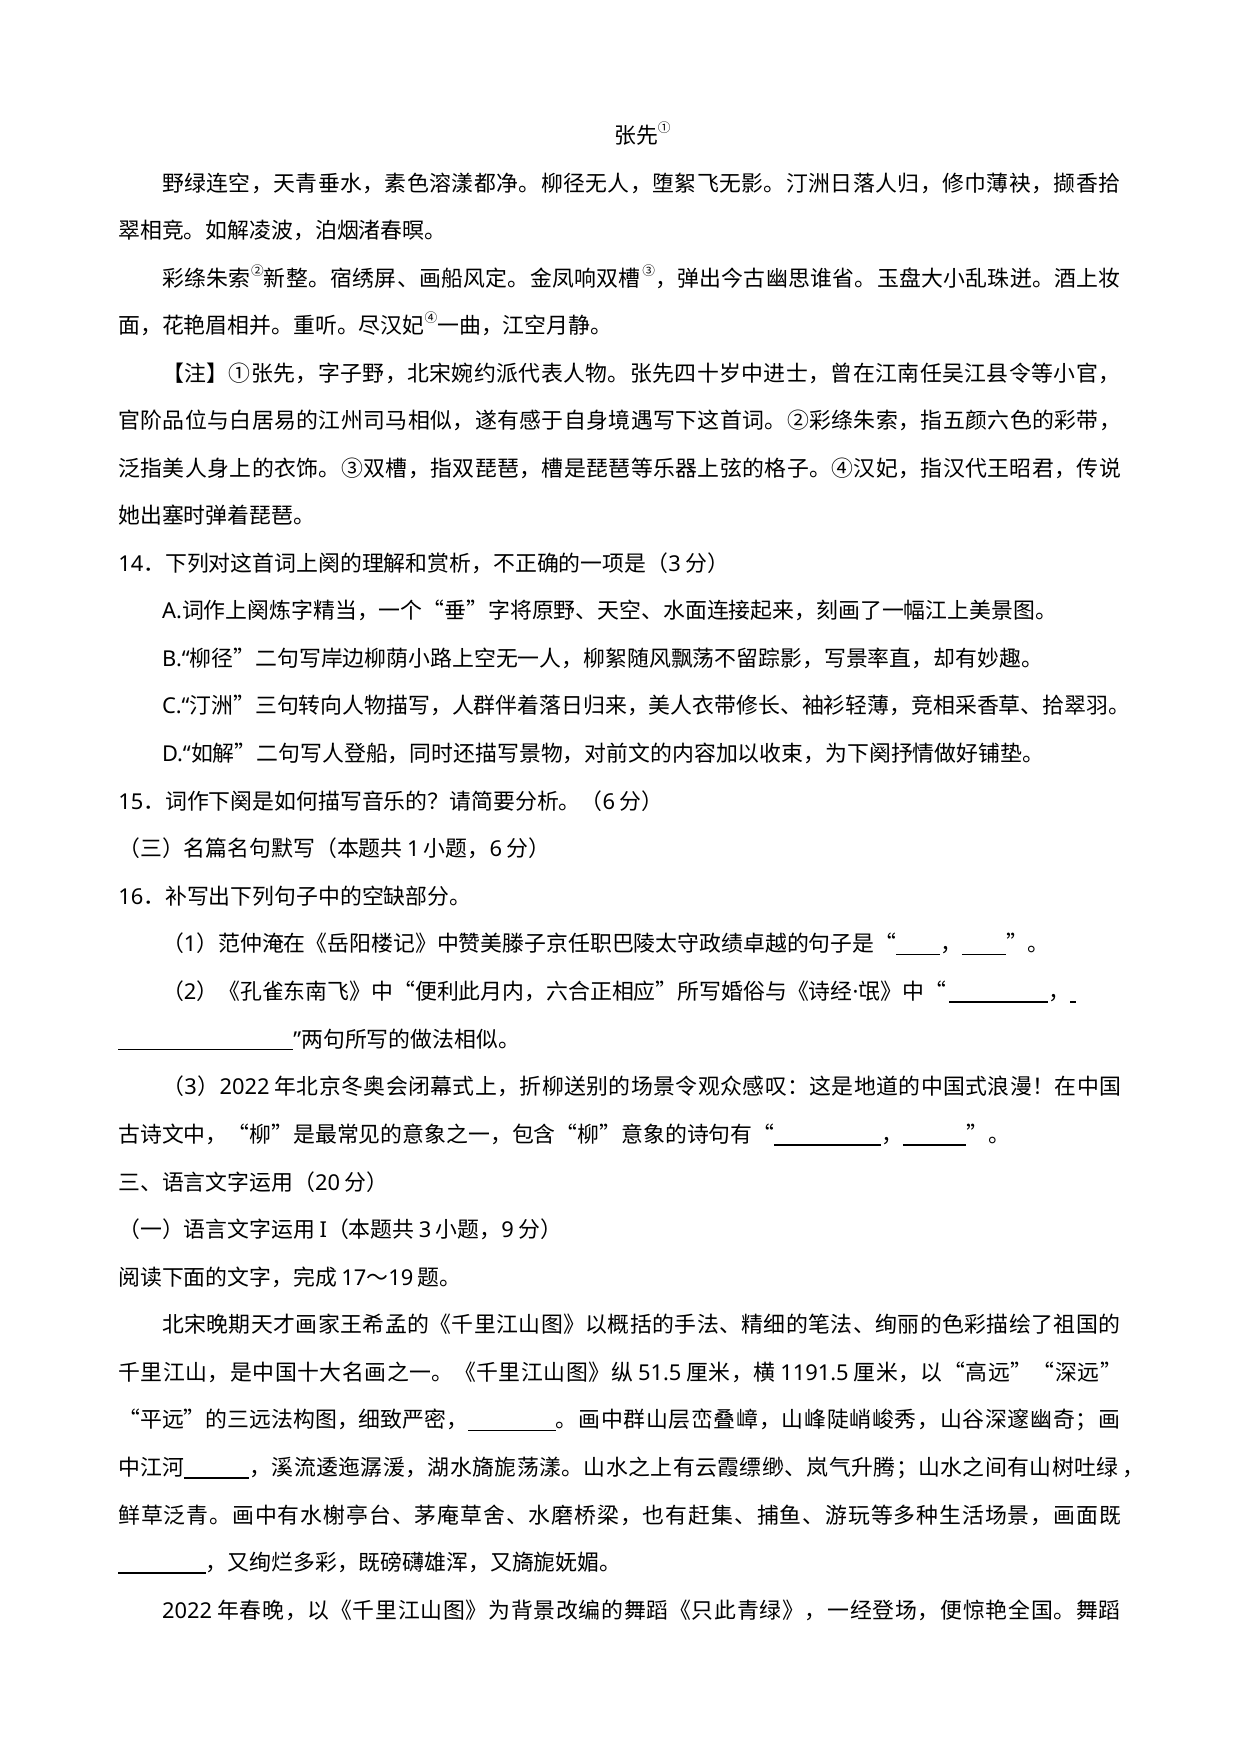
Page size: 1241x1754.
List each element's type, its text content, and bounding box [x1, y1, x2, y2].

text （1）范仲淹在《岳阳楼记》中赞美滕子京任职巴陵太守政绩卓越的句子是“ ， ”。 [118, 926, 1122, 958]
text （2）《孔雀东南飞》中“便利此月内，六合正相应”所写婚俗与《诗经·氓》中“ ， ”两句所写的做法相似。 [118, 974, 1122, 1053]
text C.“汀洲”三句转向人物描写，人群伴着落日归来，美人衣带修长、袖衫轻薄，竞相采香草、拾翠羽。 [118, 688, 1122, 720]
text （一）语言文字运用I（本题共3小题，9分） [118, 1212, 1122, 1244]
text 张先① [118, 118, 1122, 150]
text 北宋晚期天才画家王希孟的《千里江山图》以概括的手法、精细的笔法、绚丽的色彩描绘了祖国的千里江山，是中国十大名画之一。《千里江山图》纵51.5厘米，横1191.5厘米，以“高远”“深远”“平远”的三远法构图，细致严密， 。画中群山层峦叠嶂，山峰陡峭峻秀，山谷深邃幽奇；画中江河 ，溪流逶迤潺湲，湖水旖旎荡漾。山水之上有云霞缥缈、岚气升腾；山水之间有山树吐绿，鲜草泛青。画中有水榭亭台、茅庵草舍、水磨桥梁，也有赶集、捕鱼、游玩等多种生活场景，画面既 ，又绚烂多彩，既磅礴雄浑，又旖旎妩媚。 [118, 1307, 1122, 1577]
text 三、语言文字运用（20分） [118, 1164, 1122, 1196]
text 15．词作下阕是如何描写音乐的？请简要分析。（6分） [118, 784, 1122, 815]
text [118, 1593, 1122, 1624]
text 16．补写出下列句子中的空缺部分。 [118, 879, 1122, 911]
text （3）2022年北京冬奥会闭幕式上，折柳送别的场景令观众感叹：这是地道的中国式浪漫！在中国古诗文中，“柳”是最常见的意象之一，包含“柳”意象的诗句有“ ， ”。 [118, 1069, 1122, 1149]
text 彩绦朱索②新整。宿绣屏、画船风定。金凤响双槽③，弹出今古幽思谁省。玉盘大小乱珠迸。酒上妆面，花艳眉相并。重听。尽汉妃④一曲，江空月静。 [118, 261, 1122, 340]
text A.词作上阕炼字精当，一个“垂”字将原野、天空、水面连接起来，刻画了一幅江上美景图。 [118, 593, 1122, 625]
text D.“如解”二句写人登船，同时还描写景物，对前文的内容加以收束，为下阕抒情做好铺垫。 [118, 736, 1122, 768]
text （三）名篇名句默写（本题共1小题，6分） [118, 831, 1122, 863]
text 【注】①张先，字子野，北宋婉约派代表人物。张先四十岁中进士，曾在江南任吴江县令等小官，官阶品位与白居易的江州司马相似，遂有感于自身境遇写下这首词。②彩绦朱索，指五颜六色的彩带，泛指美人身上的衣饰。③双槽，指双琵琶，槽是琵琶等乐器上弦的格子。④汉妃，指汉代王昭君，传说她出塞时弹着琵琶。 [118, 356, 1122, 530]
text 14．下列对这首词上阕的理解和赏析，不正确的一项是（3分） [118, 546, 1122, 577]
text 阅读下面的文字，完成17～19题。 [118, 1260, 1122, 1291]
text 野绿连空，天青垂水，素色溶漾都净。柳径无人，堕絮飞无影。汀洲日落人归，修巾薄袂，撷香拾翠相竞。如解凌波，泊烟渚春暝。 [118, 166, 1122, 245]
text B.“柳径”二句写岸边柳荫小路上空无一人，柳絮随风飘荡不留踪影，写景率直，却有妙趣。 [118, 641, 1122, 673]
